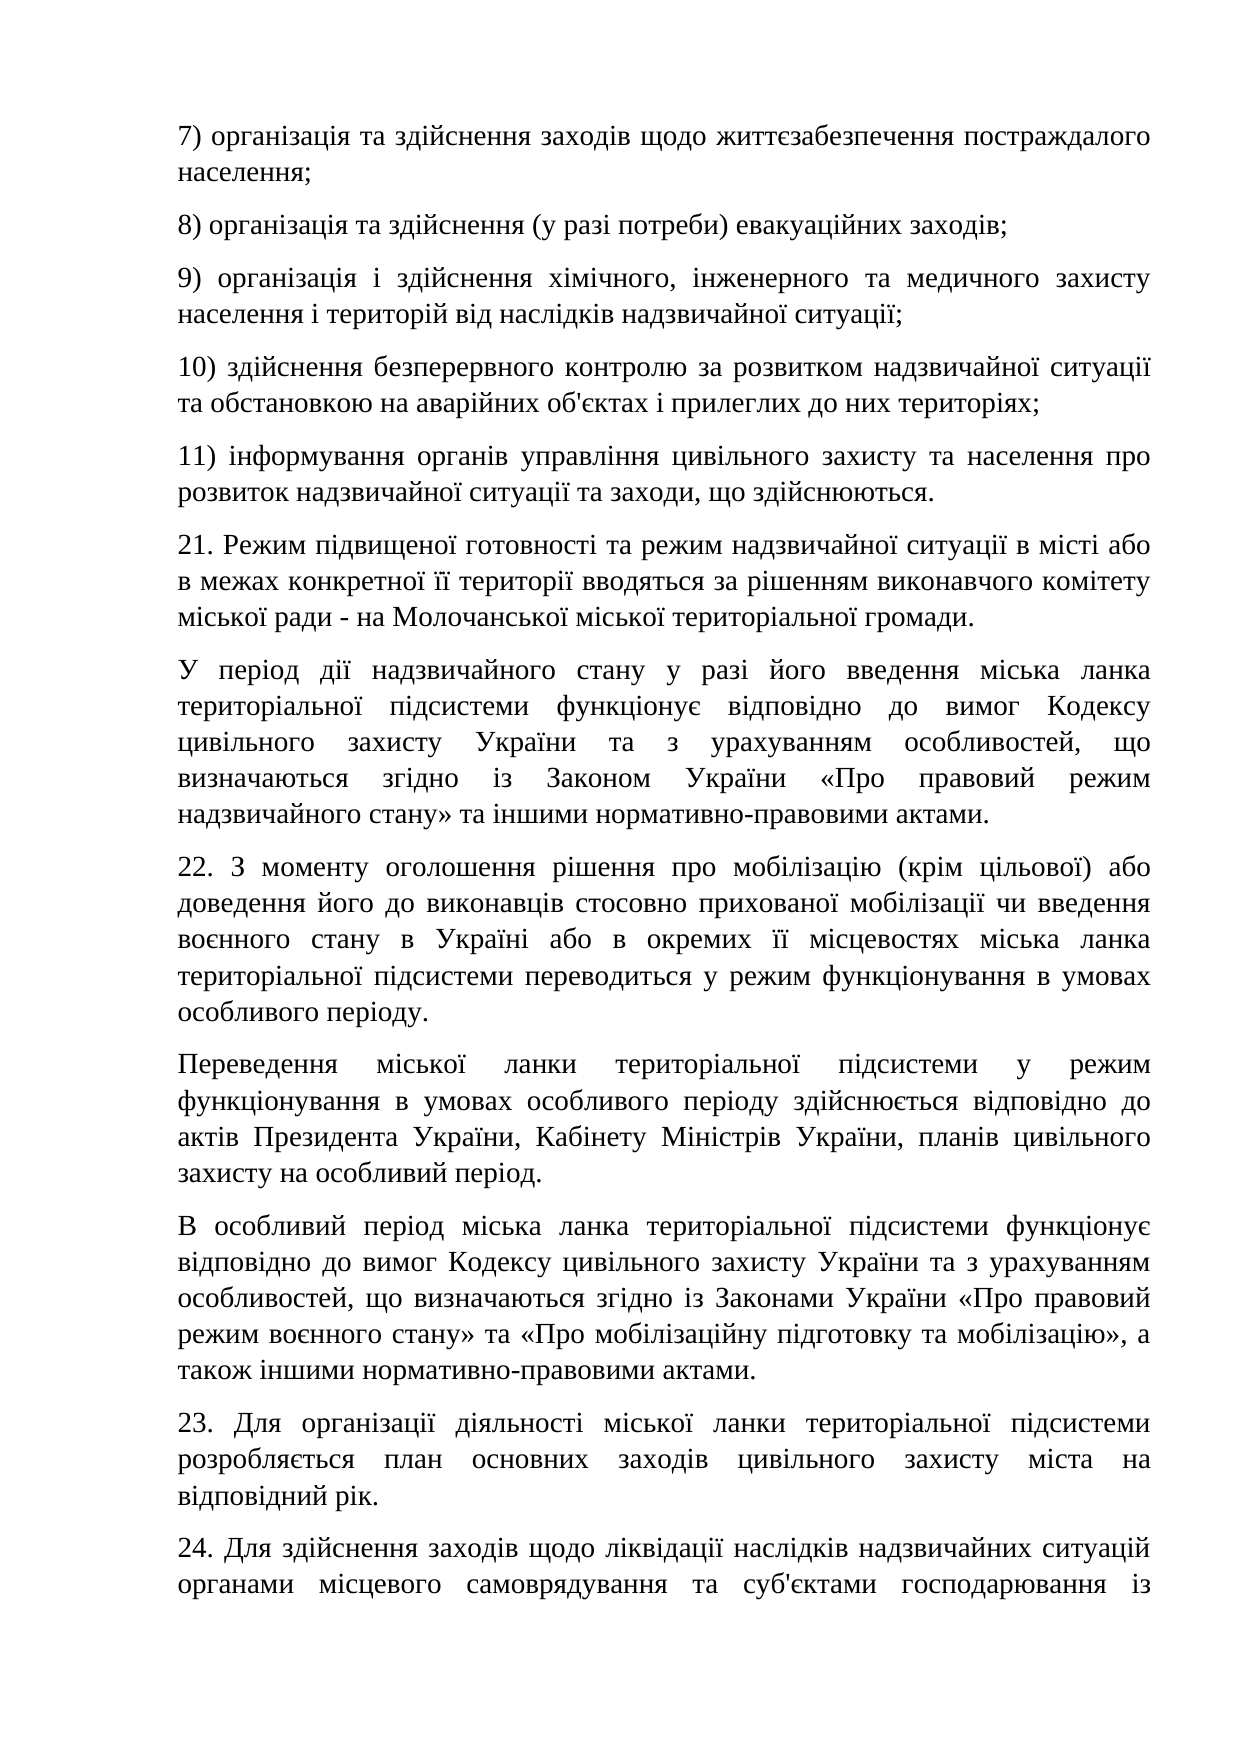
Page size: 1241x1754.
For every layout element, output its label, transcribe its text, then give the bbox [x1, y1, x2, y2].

text 8) організація та здійснення (у разі потреби) евакуаційних заходів; [177, 207, 1152, 241]
text В особливий період міська ланка територіальної підсистеми функціонує відповідно до вимог Кодексу цивільного захисту України та з урахуванням особливостей, що визначаються згідно із Законами України «Про правовий режим воєнного стану» та «Про мобілізаційну підготовку та мобілізацію», а також іншими нормативно-правовими актами. [177, 1208, 1152, 1386]
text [177, 1530, 1152, 1600]
text 23. Для організації діяльності міської ланки територіальної підсистеми розробляється план основних заходів цивільного захисту міста на відповідний рік. [177, 1405, 1152, 1511]
text 11) інформування органів управління цивільного захисту та населення про розвиток надзвичайної ситуації та заходи, що здійснюються. [177, 438, 1152, 507]
text Переведення міської ланки територіальної підсистеми у режим функціонування в умовах особливого періоду здійснюється відповідно до актів Президента України, Кабінету Міністрів України, планів цивільного захисту на особливий період. [177, 1047, 1152, 1189]
text 10) здійснення безперервного контролю за розвитком надзвичайної ситуації та обстановкою на аварійних об'єктах і прилеглих до них територіях; [177, 349, 1152, 418]
text 22. З моменту оголошення рішення про мобілізацію (крім цільової) або доведення його до виконавців стосовно прихованої мобілізації чи введення воєнного стану в Україні або в окремих її місцевостях міська ланка територіальної підсистеми переводиться у режим функціонування в умовах особливого періоду. [177, 849, 1152, 1027]
text У період дії надзвичайного стану у разі його введення міська ланка територіальної підсистеми функціонує відповідно до вимог Кодексу цивільного захисту України та з урахуванням особливостей, що визначаються згідно із Законом України «Про правовий режим надзвичайного стану» та іншими нормативно-правовими актами. [177, 652, 1152, 830]
text 21. Режим підвищеної готовності та режим надзвичайної ситуації в місті або в межах конкретної її території вводяться за рішенням виконавчого комітету міської ради - на Молочанської міської територіальної громади. [177, 527, 1152, 633]
text 9) організація і здійснення хімічного, інженерного та медичного захисту населення і територій від наслідків надзвичайної ситуації; [177, 260, 1152, 329]
text 7) організація та здійснення заходів щодо життєзабезпечення постраждалого населення; [177, 118, 1152, 188]
